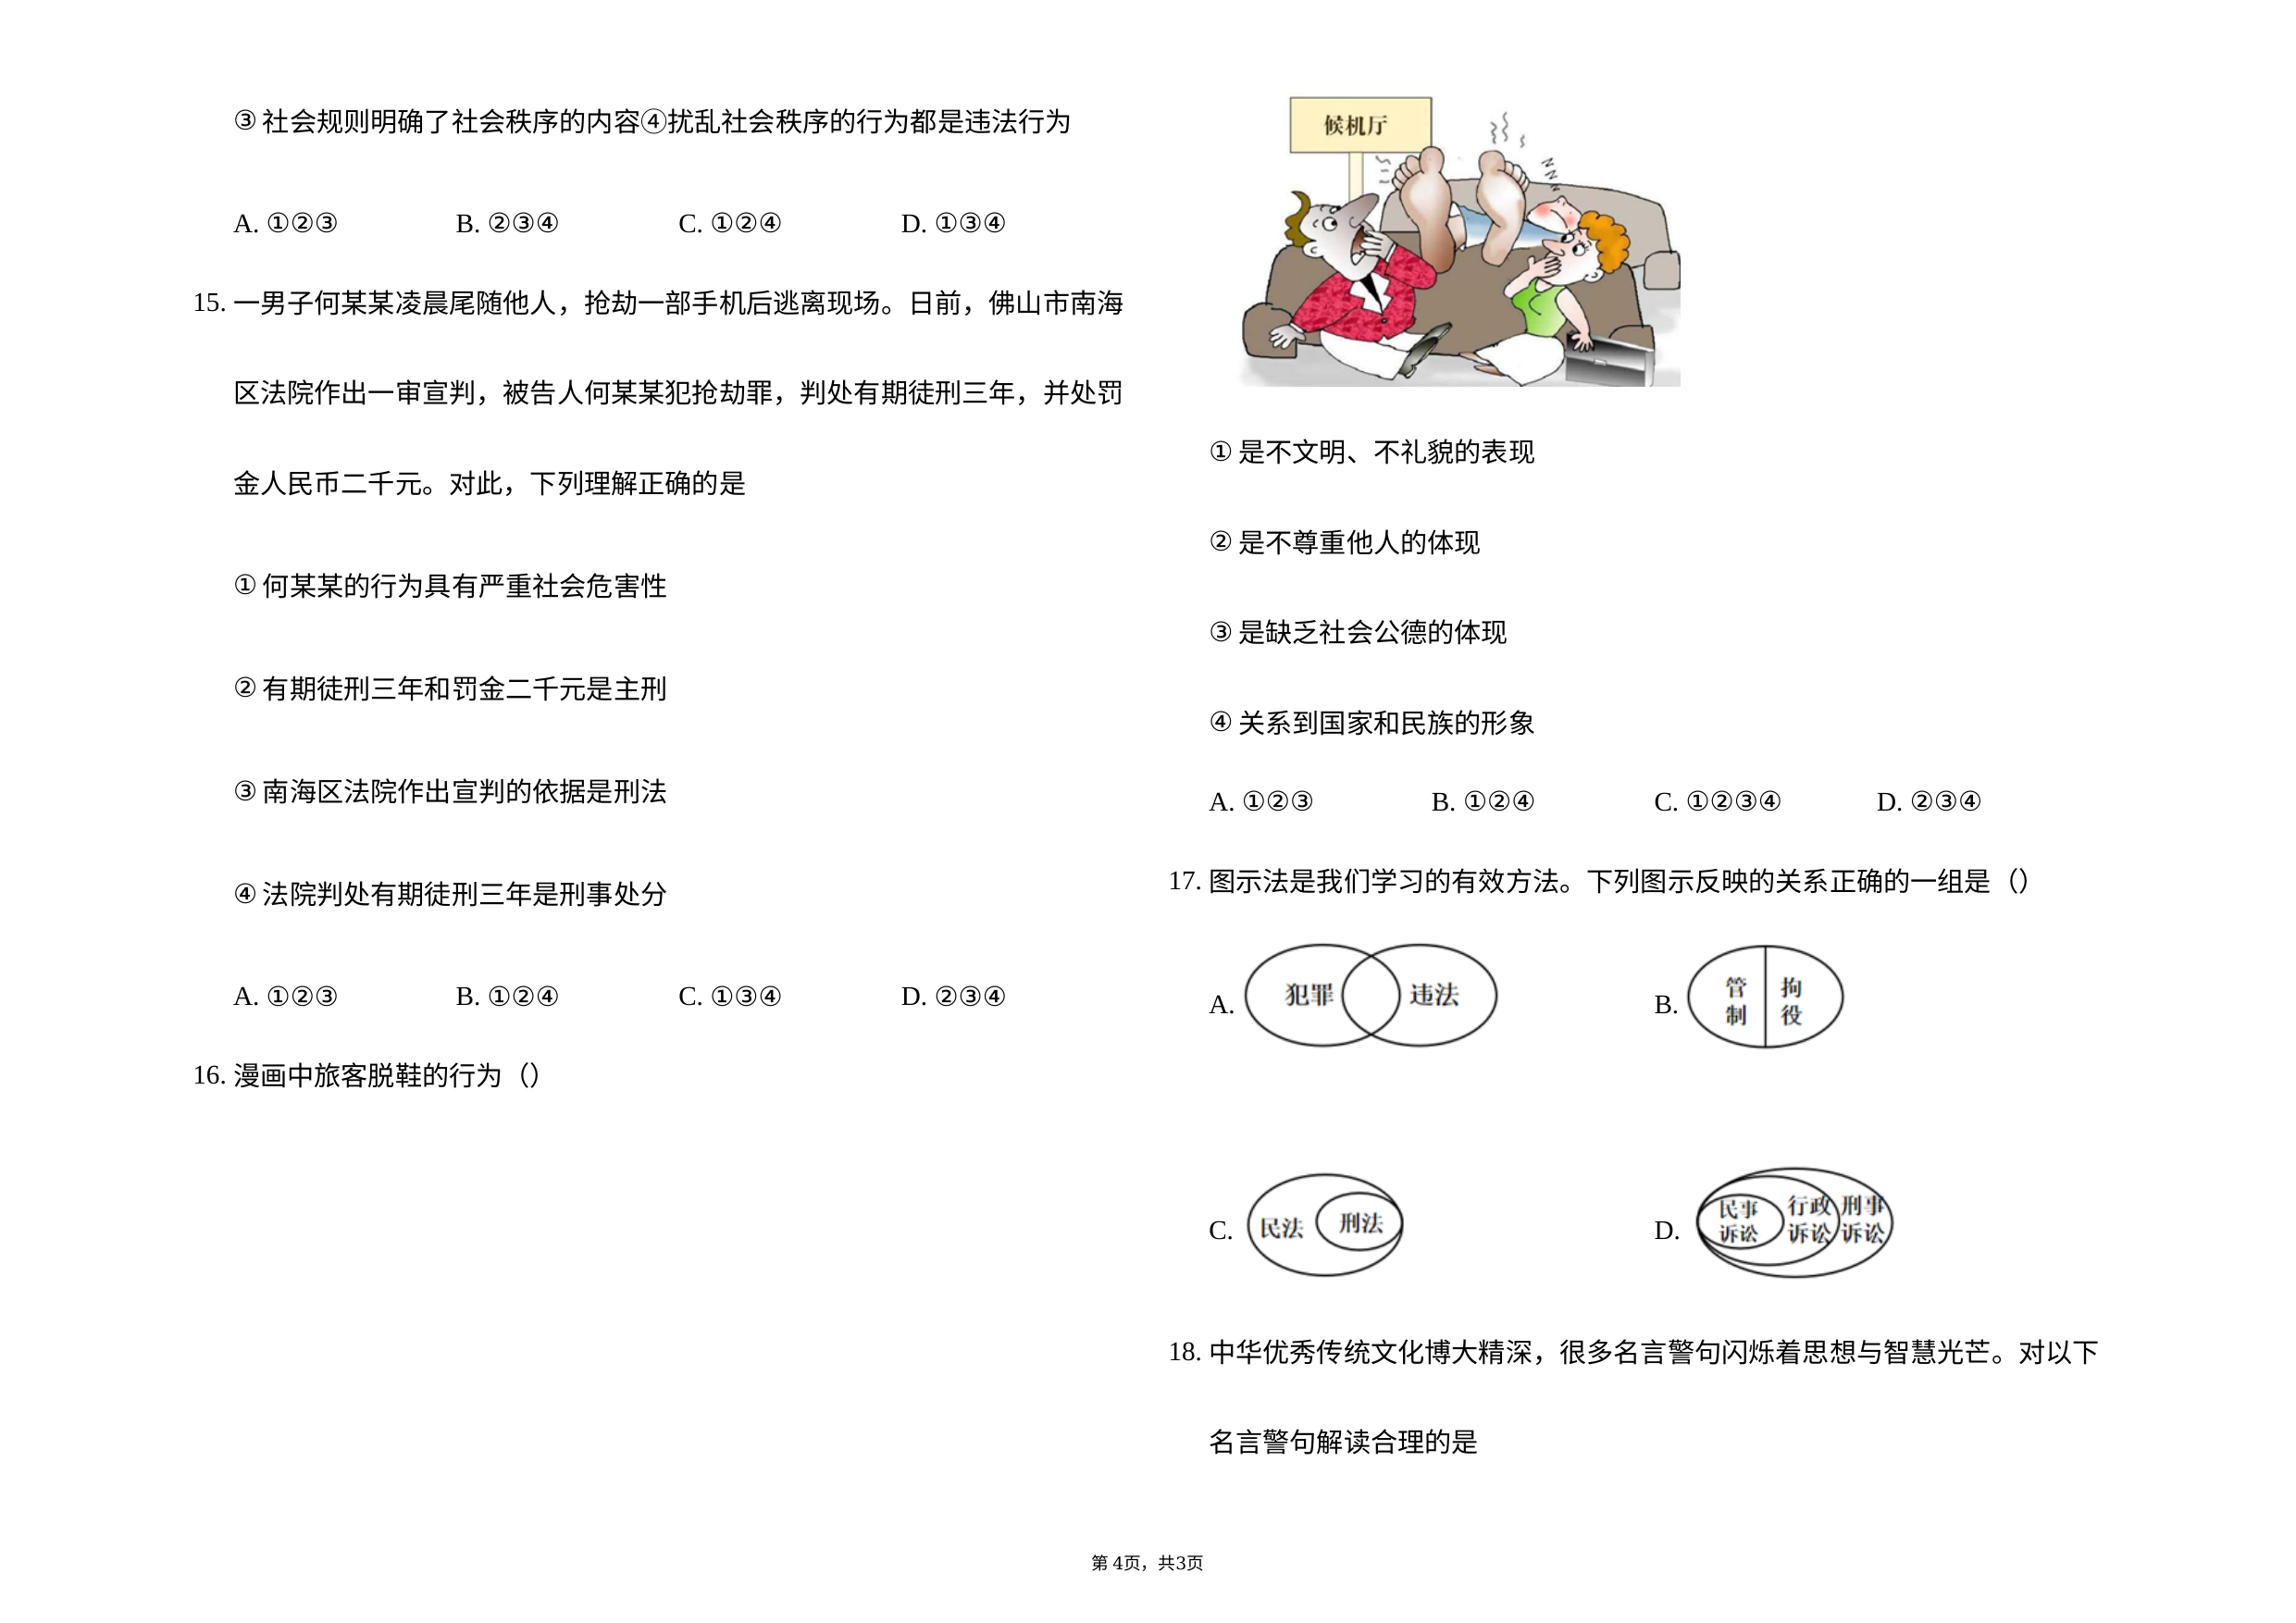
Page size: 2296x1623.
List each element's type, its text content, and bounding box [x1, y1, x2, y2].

list 漫画中旅客脱鞋的行为（） ​​​​​​​①是不文明、不礼貌的表现 ②是不尊重他人的体现 ③是缺乏社会公德的体现 ④关系到国家和民族的形象 [192, 1044, 1127, 1104]
text A. ①②③ B. ①②④ C. ①③④ D. ②③④ [233, 966, 1127, 1026]
text ④法院判处有期徒刑三年是刑事处分 [233, 862, 1127, 923]
text ③南海区法院作出宣判的依据是刑法 [233, 760, 1127, 820]
picture [1209, 89, 1681, 387]
text A. ①②③ B. ①②④ C. ①②③④ D. ②③④ [1209, 771, 2103, 831]
picture [1240, 1164, 1417, 1282]
list 一男子何某某凌晨尾随他人，抢劫一部手机后逃离现场。日前，佛山市南海区法院作出一审宣判，被告人何某某犯抢劫罪，判处有期徒刑三年，并处罚金人民币二千元。对此，下列理解正确的是 [192, 271, 1127, 512]
picture [1685, 938, 1851, 1054]
text ①何某某的行为具有严重社会危害性 [233, 554, 1127, 614]
list 图示法是我们学习的有效方法。下列图示反映的关系正确的一组是（） [1168, 849, 2103, 910]
text ②有期徒刑三年和罚金二千元是主刑 [233, 657, 1127, 717]
text A. ①②③ B. ②③④ C. ①②④ D. ①③④ [233, 192, 1127, 253]
picture [1241, 928, 1502, 1054]
list 漫画中旅客脱鞋的行为（） ​​​​​​​①是不文明、不礼貌的表现 ②是不尊重他人的体现 ③是缺乏社会公德的体现 ④关系到国家和民族的形象 [1168, 90, 2103, 751]
text ③社会规则明确了社会秩序的内容④扰乱社会秩序的行为都是违法行为 [233, 90, 1127, 150]
picture [1686, 1154, 1905, 1282]
list 中华优秀传统文化博大精深，很多名言警句闪烁着思想与智慧光芒。对以下名言警句解读合理的是 [1168, 1320, 2103, 1470]
